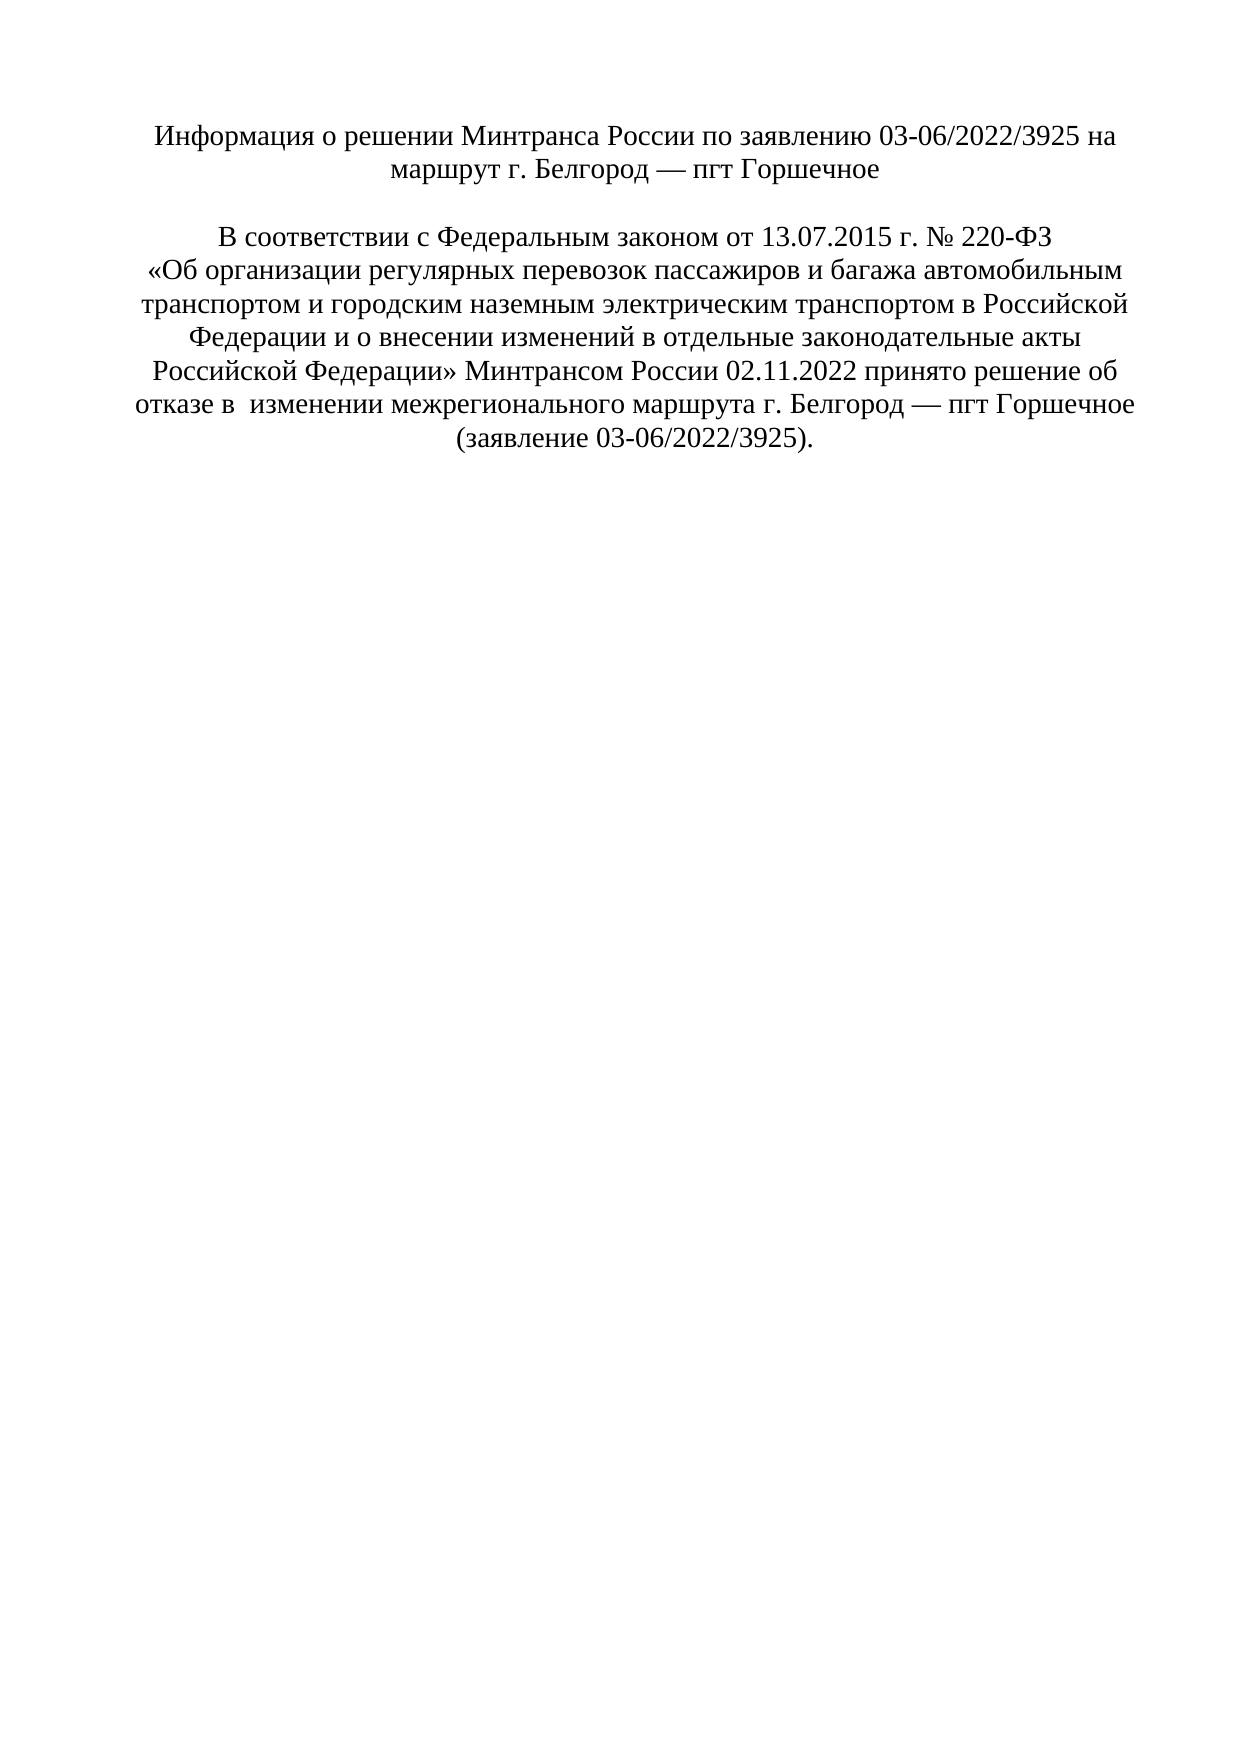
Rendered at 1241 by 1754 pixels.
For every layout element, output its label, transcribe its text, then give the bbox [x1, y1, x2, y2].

text В соответствии с Федеральным законом от 13.07.2015 г. № 220-ФЗ «Об организации регулярных перевозок пассажиров и багажа автомобильным транспортом и городским наземным электрическим транспортом в Российской Федерации и о внесении изменений в отдельные законодательные акты Российской Федерации» Минтрансом России 02.11.2022 принято решение об отказе в изменении межрегионального маршрута г. Белгород — пгт Горшечное (заявление 03-06/2022/3925). [118, 219, 1152, 453]
text Информация о решении Минтранса России по заявлению 03-06/2022/3925 на маршрут г. Белгород — пгт Горшечное [118, 118, 1152, 185]
